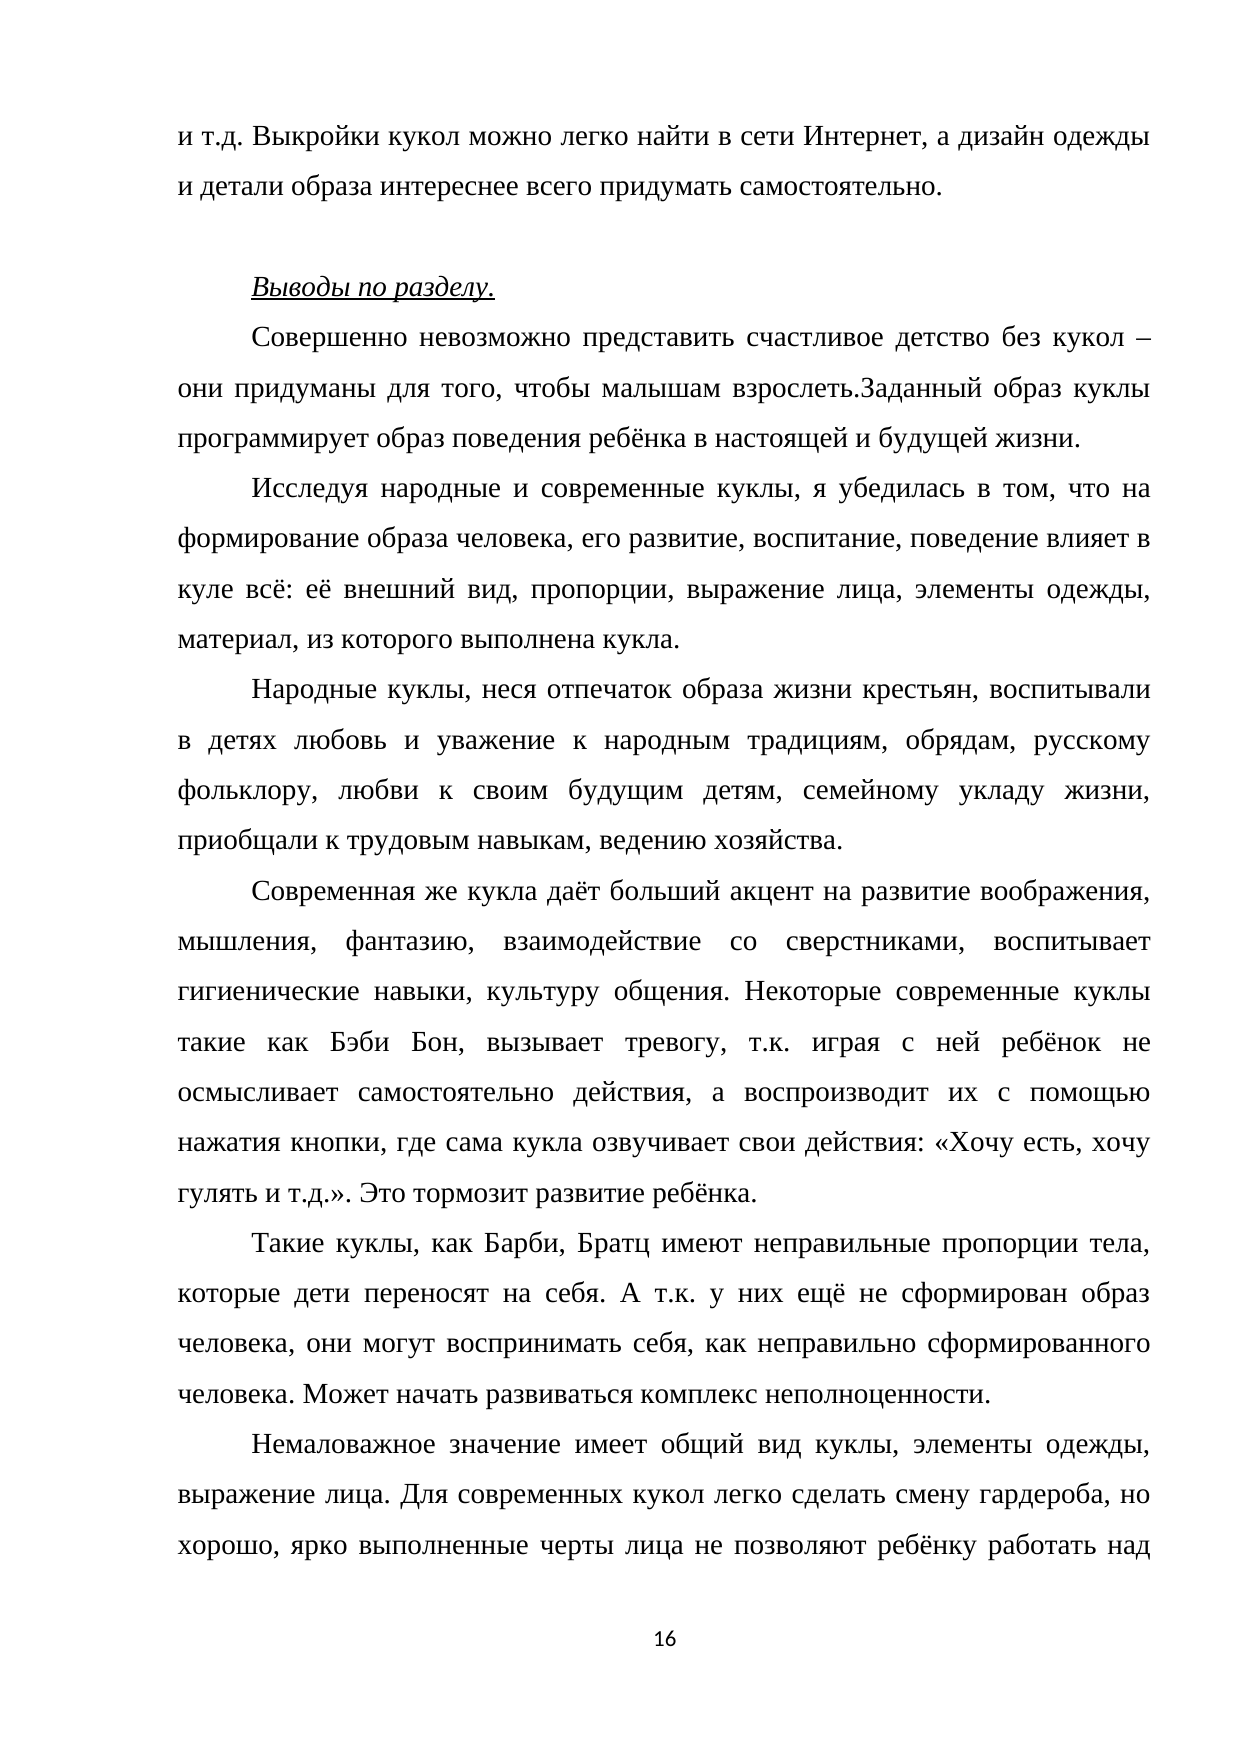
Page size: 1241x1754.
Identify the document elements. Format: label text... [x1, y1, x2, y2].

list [177, 118, 1152, 202]
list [177, 1426, 1152, 1560]
list Совершенно невозможно представить счастливое детство без кукол – они придуманы для того, чтобы малышам взрослеть.Заданный образ куклы программирует образ поведения ребёнка в настоящей и будущей жизни. [177, 319, 1152, 453]
list Народные куклы, неся отпечаток образа жизни крестьян, воспитывали в детях любовь и уважение к народным традициям, обрядам, русскому фольклору, любви к своим будущим детям, семейному укладу жизни, приобщали к трудовым навыкам, ведению хозяйства. [177, 672, 1152, 856]
list Современная же кукла даёт больший акцент на развитие воображения, мышления, фантазию, взаимодействие со сверстниками, воспитывает гигиенические навыки, культуру общения. Некоторые современные куклы такие как Бэби Бон, вызывает тревогу, т.к. играя с ней ребёнок не осмысливает самостоятельно действия, а воспроизводит их с помощью нажатия кнопки, где сама кукла озвучивает свои действия: «Хочу есть, хочу гулять и т.д.». Это тормозит развитие ребёнка. [177, 873, 1152, 1208]
list Выводы по разделу. [177, 269, 1152, 303]
list Исследуя народные и современные куклы, я убедилась в том, что на формирование образа человека, его развитие, воспитание, поведение влияет в куле всё: её внешний вид, пропорции, выражение лица, элементы одежды, материал, из которого выполнена кукла. [177, 470, 1152, 655]
list Такие куклы, как Барби, Братц имеют неправильные пропорции тела, которые дети переносят на себя. А т.к. у них ещё не сформирован образ человека, они могут воспринимать себя, как неправильно сформированного человека. Может начать развиваться комплекс неполноценности. [177, 1225, 1152, 1409]
